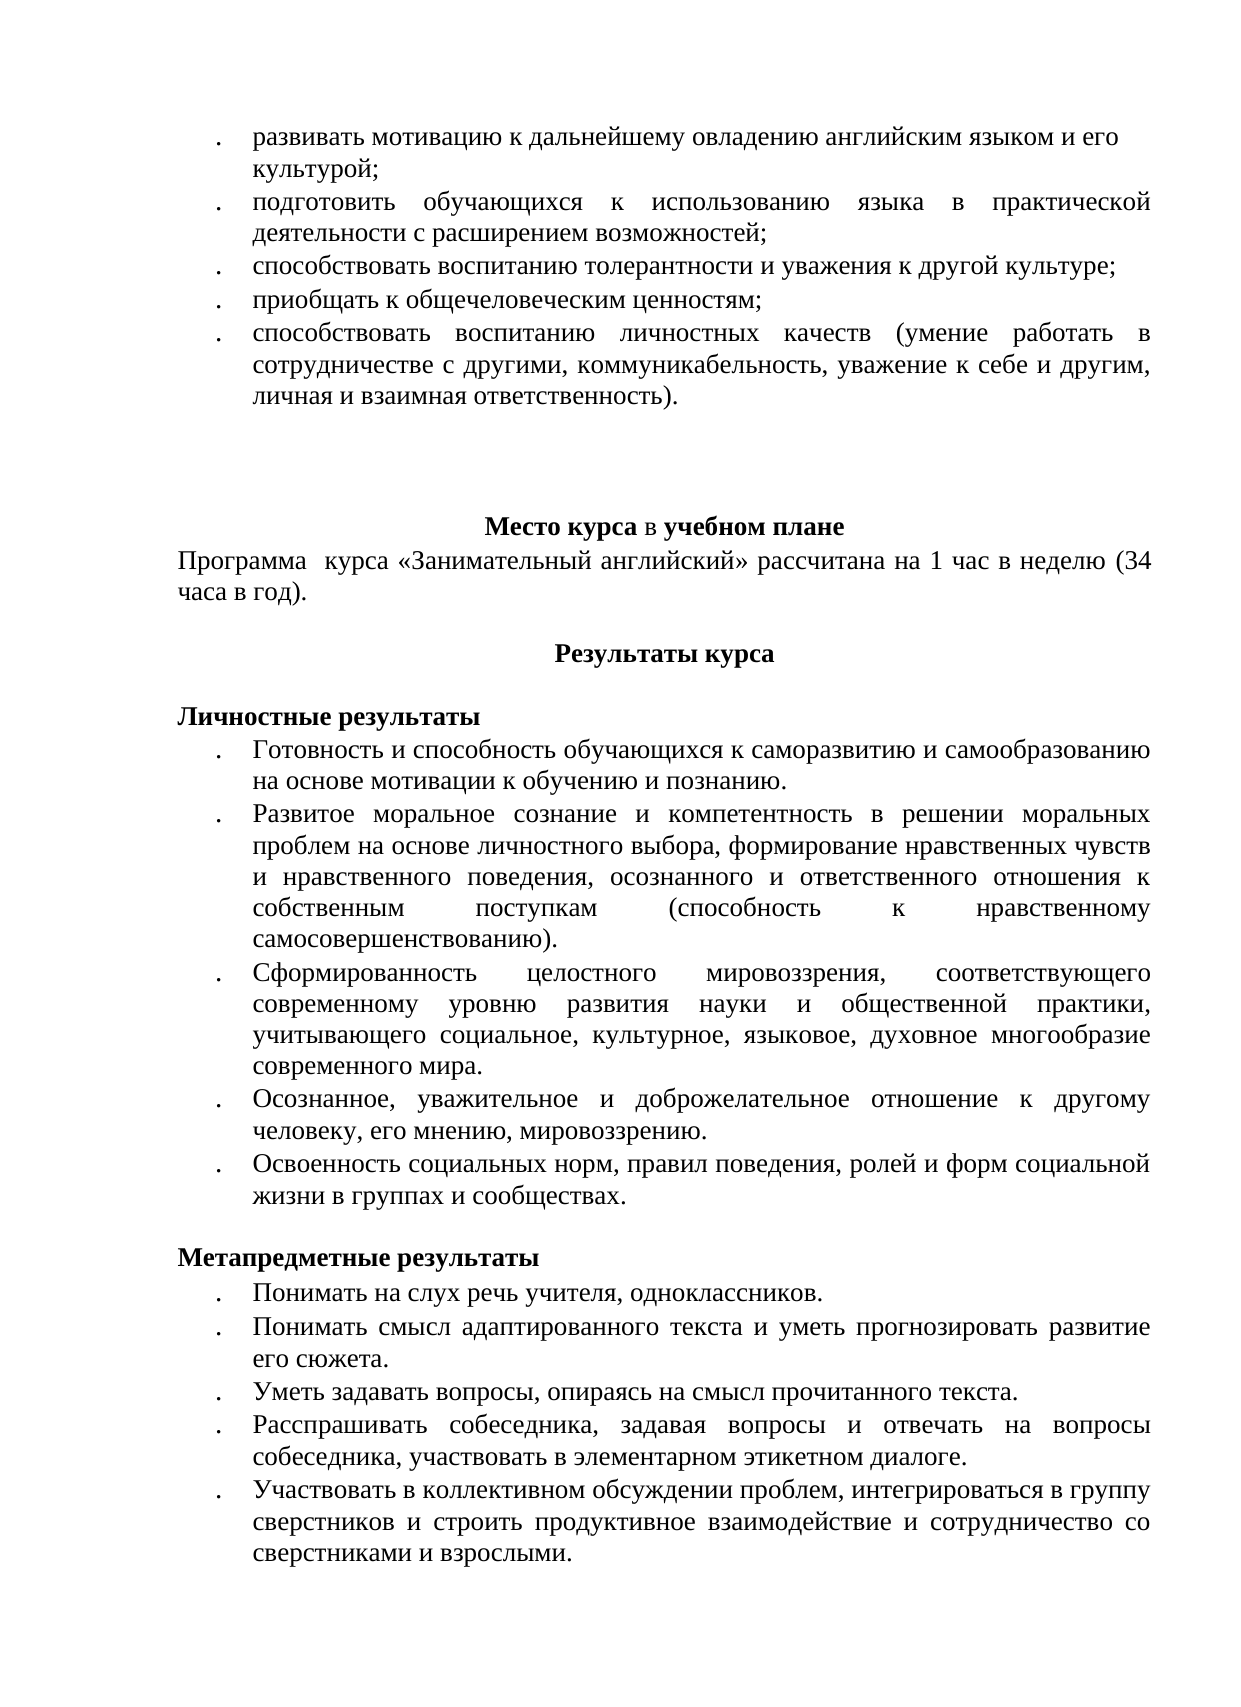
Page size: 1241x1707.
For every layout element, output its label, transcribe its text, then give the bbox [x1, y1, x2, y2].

text Метапредметные результаты [177, 1241, 1152, 1272]
text Результаты курса [177, 637, 1152, 668]
text Программа курса «Занимательный английский» рассчитана на 1 час в неделю (34 часа в год). [177, 544, 1152, 606]
list Расспрашивать собеседника, задавая вопросы и отвечать на вопросы собеседника, участвовать в элементарном этикетном диалоге. [215, 1406, 1152, 1471]
list Осознанное, уважительное и доброжелательное отношение к другому человеку, его мнению, мировоззрению. [215, 1081, 1152, 1145]
list подготовить обучающихся к использованию языка в практической деятельности с расширением возможностей; [215, 183, 1152, 247]
list способствовать воспитанию толерантности и уважения к другой культуре; [215, 247, 1152, 281]
list Сформированность целостного мировоззрения, соответствующего современному уровню развития науки и общественной практики, учитывающего социальное, культурное, языковое, духовное многообразие современного мира. [215, 954, 1152, 1081]
text Личностные результаты [177, 700, 1152, 731]
list способствовать воспитанию личностных качеств (умение работать в сотрудничестве с другими, коммуникабельность, уважение к себе и другим, личная и взаимная ответственность). [215, 314, 1152, 410]
list Уметь задавать вопросы, опираясь на смысл прочитанного текста. [215, 1373, 1152, 1406]
list Развитое моральное сознание и компетентность в решении моральных проблем на основе личностного выбора, формирование нравственных чувств и нравственного поведения, осознанного и ответственного отношения к собственным поступкам (способность к нравственному самосовершенствованию). [215, 796, 1152, 954]
list Участвовать в коллективном обсуждении проблем, интегрироваться в группу сверстников и строить продуктивное взаимодействие и сотрудничество со сверстниками и взрослыми. [215, 1471, 1152, 1567]
list Понимать на слух речь учителя, одноклассников. [215, 1274, 1152, 1308]
list Освоенность социальных норм, правил поведения, ролей и форм социальной жизни в группах и сообществах. [215, 1145, 1152, 1210]
list Понимать смысл адаптированного текста и уметь прогнозировать развитие его сюжета. [215, 1308, 1152, 1373]
list Готовность и способность обучающихся к саморазвитию и самообразованию на основе мотивации к обучению и познанию. [215, 731, 1152, 796]
list приобщать к общечеловеческим ценностям; [215, 281, 1152, 314]
list развивать мотивацию к дальнейшему овладению английским языком и его культурой; [215, 118, 1152, 183]
text Место курса в учебном плане [177, 510, 1152, 542]
